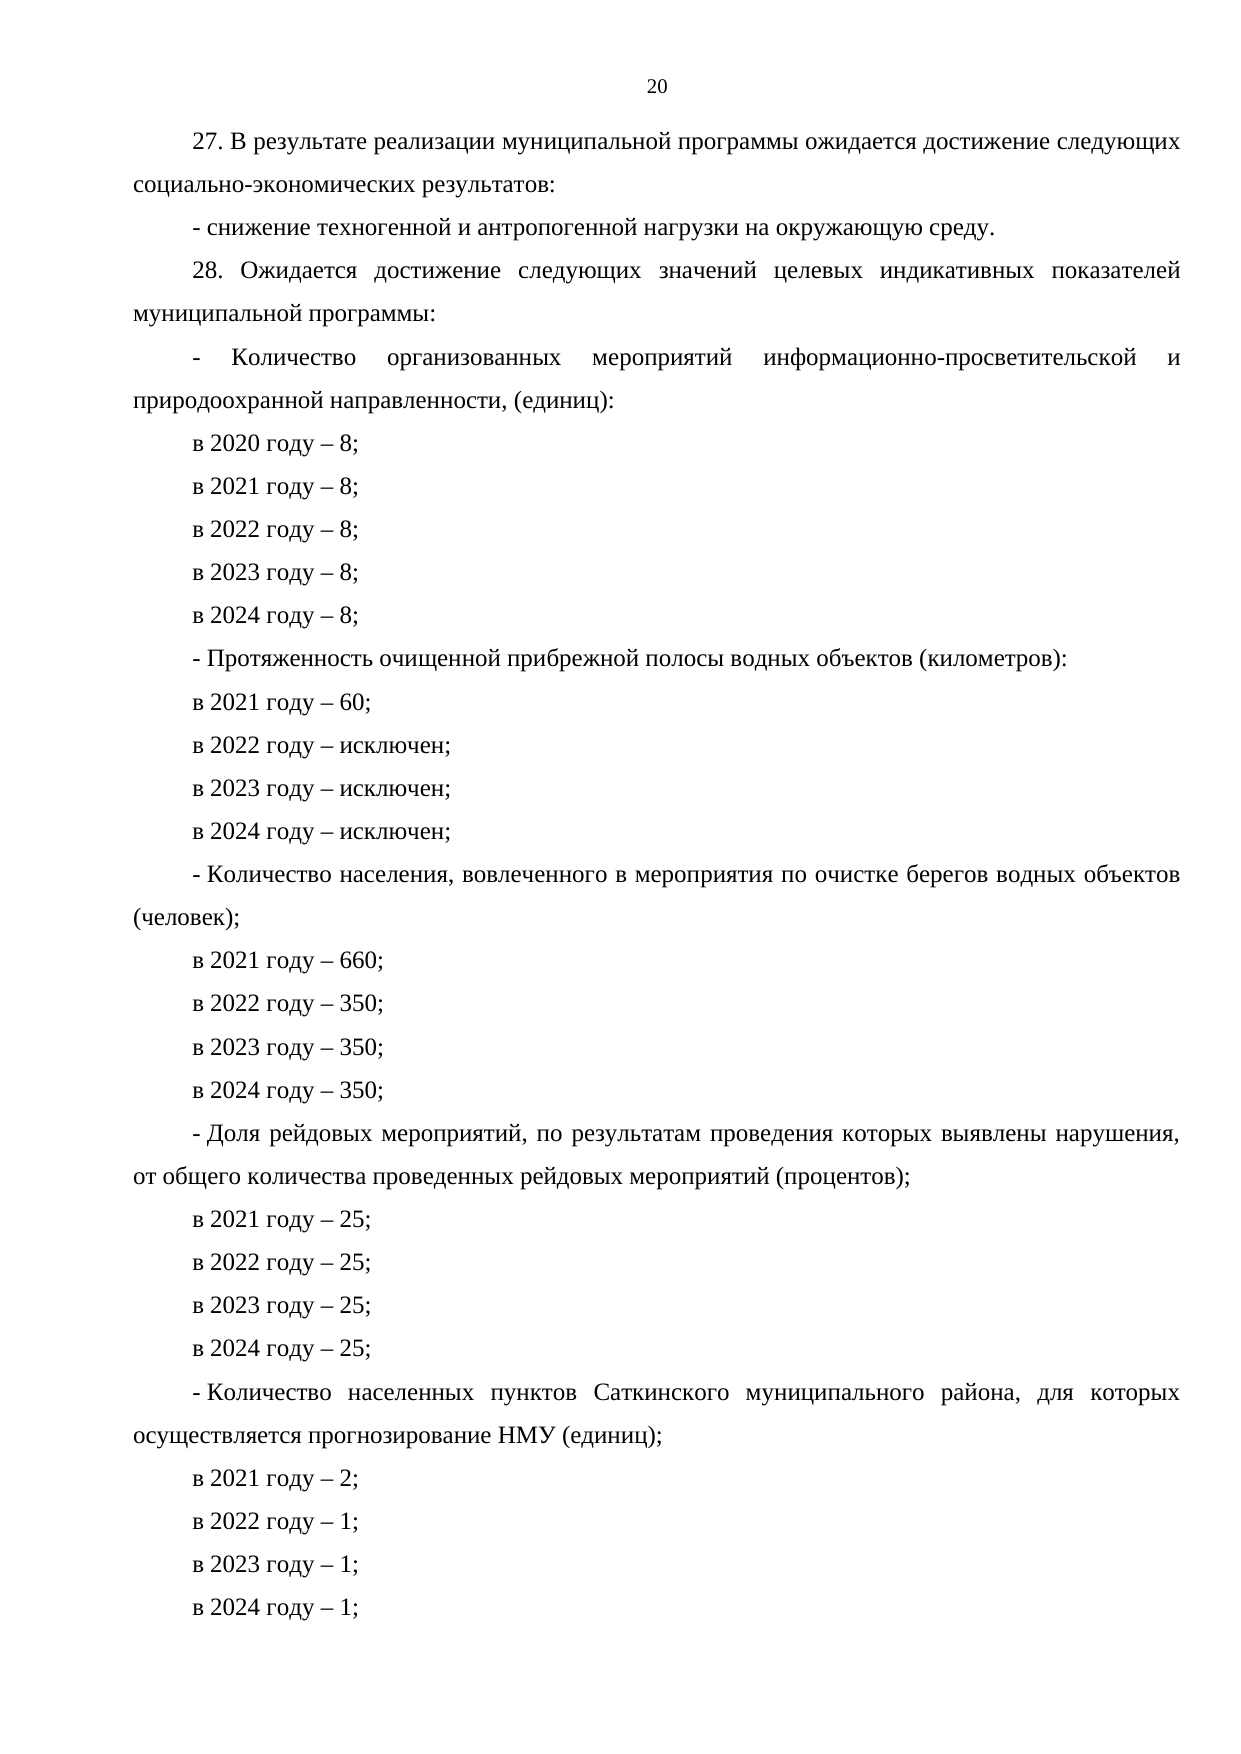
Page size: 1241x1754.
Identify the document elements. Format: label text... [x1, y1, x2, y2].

text в 2023 году – 25; [133, 1290, 1181, 1319]
text в 2022 году – 25; [133, 1247, 1181, 1276]
text в 2024 году – исключен; [133, 816, 1181, 845]
text в 2024 году – 1; [133, 1592, 1181, 1621]
text в 2022 году – 1; [133, 1506, 1181, 1535]
text в 2022 году – 8; [133, 514, 1181, 543]
text 27. В результате реализации муниципальной программы ожидается достижение следующих социально-экономических результатов: [133, 126, 1181, 198]
text - снижение техногенной и антропогенной нагрузки на окружающую среду. [133, 212, 1181, 241]
text в 2024 году – 25; [133, 1333, 1181, 1362]
text - Количество населения, вовлеченного в мероприятия по очистке берегов водных объектов (человек); [133, 859, 1181, 931]
text в 2021 году – 8; [133, 471, 1181, 500]
text в 2023 году – исключен; [133, 773, 1181, 802]
text в 2024 году – 350; [133, 1075, 1181, 1103]
text - Количество населенных пунктов Саткинского муниципального района, для которых осуществляется прогнозирование НМУ (единиц); [133, 1377, 1181, 1448]
text в 2021 году – 25; [133, 1204, 1181, 1233]
text в 2023 году – 8; [133, 557, 1181, 586]
text 28. Ожидается достижение следующих значений целевых индикативных показателей муниципальной программы: [133, 255, 1181, 327]
text в 2022 году – 350; [133, 988, 1181, 1017]
text в 2023 году – 350; [133, 1032, 1181, 1060]
text - Протяженность очищенной прибрежной полосы водных объектов (километров): [133, 643, 1181, 672]
text в 2023 году – 1; [133, 1549, 1181, 1578]
text - Количество организованных мероприятий информационно-просветительской и природоохранной направленности, (единиц): [133, 342, 1181, 413]
text в 2021 году – 660; [133, 945, 1181, 974]
text - Доля рейдовых мероприятий, по результатам проведения которых выявлены нарушения, от общего количества проведенных рейдовых мероприятий (процентов); [133, 1118, 1181, 1190]
text в 2022 году – исключен; [133, 730, 1181, 758]
text в 2020 году – 8; [133, 428, 1181, 457]
text в 2024 году – 8; [133, 600, 1181, 629]
text в 2021 году – 2; [133, 1463, 1181, 1492]
text в 2021 году – 60; [133, 687, 1181, 715]
